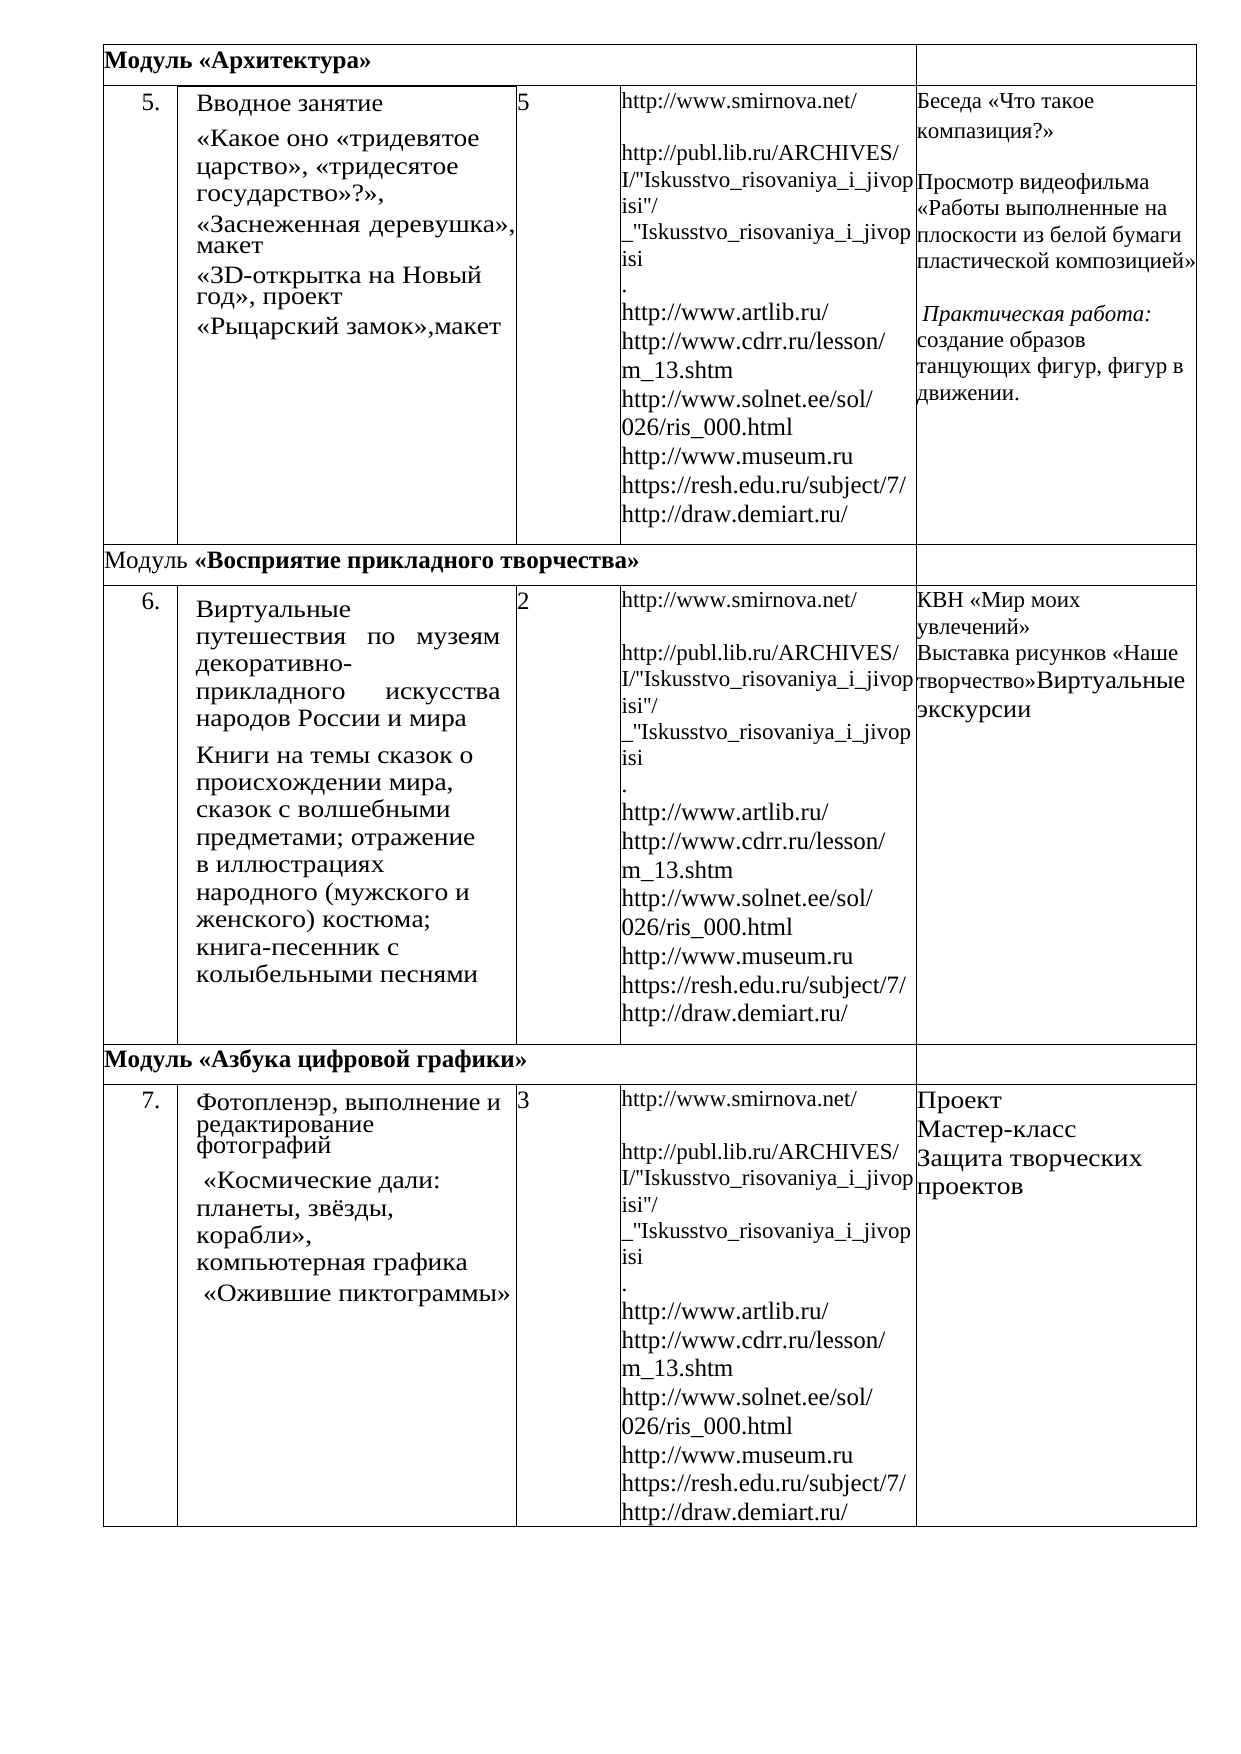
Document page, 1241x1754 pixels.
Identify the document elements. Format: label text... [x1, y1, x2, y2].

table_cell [621, 86, 916, 544]
table_cell Модуль «Архитектура» [104, 45, 916, 85]
table_cell 5 [517, 86, 620, 544]
table_cell Беседа «Что такое компазиция?» Просмотр видеофильма «Работы выполненные на плоскости из белой бумаги пластической композицией» Практическая работа: создание образов танцующих фигур, фигур в движении. [917, 86, 1196, 544]
table_cell Виртуальные путешествия по музеям декоративно- прикладного искусства народов России и мира Книги на темы сказок о происхождении мира, сказок с волшебными предметами; отражение в иллюстрациях народного (мужского и женского) костюма; книга-песенник с колыбельными песнями [178, 586, 516, 1043]
table_cell Модуль «Восприятие прикладного творчества» [104, 545, 916, 585]
table_cell 2 [517, 586, 620, 1043]
table_cell Вводное занятие «Какое оно «тридевятое царство», «тридесятое государство»?», «Заснеженная деревушка», макет «3D-открытка на Новый год», проект «Рыцарский замок»,макет [178, 87, 516, 544]
table_cell [104, 86, 177, 544]
table_cell Модуль «Азбука цифровой графики» [104, 1045, 916, 1084]
table_cell 3 [517, 1085, 620, 1526]
table_cell [917, 1045, 1196, 1084]
table_cell [104, 586, 177, 1043]
table_cell Проект Мастер-класс Защита творческих проектов [917, 1085, 1196, 1526]
table_cell [917, 45, 1196, 85]
table_cell [104, 1085, 177, 1526]
table_cell [917, 545, 1196, 585]
table_cell КВН «Мир моих увлечений» Выставка рисунков «Наше творчество»Виртуальные экскурсии [917, 586, 1196, 1043]
table_cell Фотопленэр, выполнение и редактирование фотографий «Космические дали: планеты, звёзды, корабли», компьютерная графика «Ожившие пиктограммы» [178, 1085, 516, 1526]
